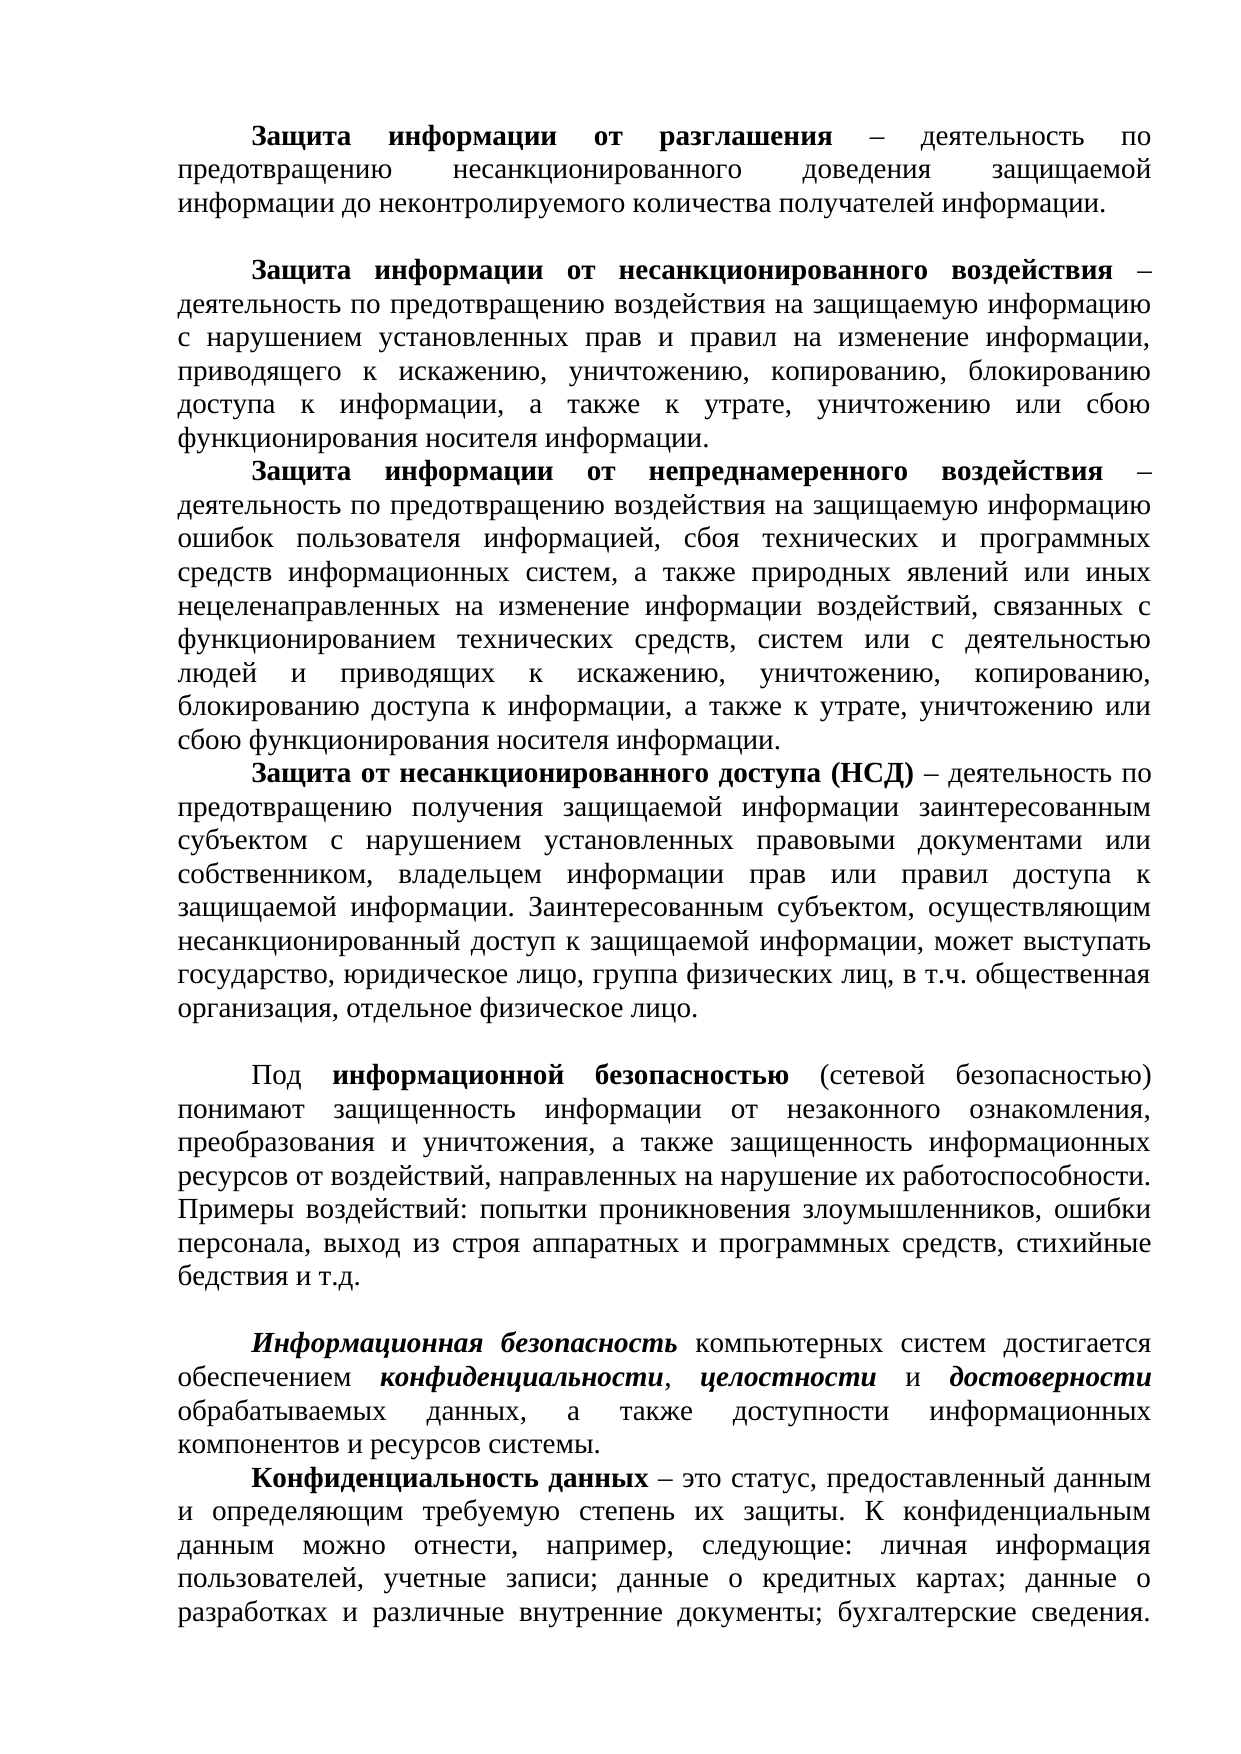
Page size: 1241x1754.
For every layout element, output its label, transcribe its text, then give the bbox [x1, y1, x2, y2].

text Защита информации от несанкционированного воздействия – деятельность по предотвращению воздействия на защищаемую информацию с нарушением установленных прав и правил на изменение информации, приводящего к искажению, уничтожению, копированию, блокированию доступа к информации, а также к утрате, уничтожению или сбою функционирования носителя информации. [177, 252, 1152, 453]
text Информационная безопасность компьютерных систем достигается обеспечением конфиденциальности, целостности и достоверности обрабатываемых данных, а также доступности информационных компонентов и ресурсов системы. [177, 1326, 1152, 1460]
text Защита информации от разглашения – деятельность по предотвращению несанкционированного доведения защищаемой информации до неконтролируемого количества получателей информации. [177, 118, 1152, 219]
text Защита информации от непреднамеренного воздействия – деятельность по предотвращению воздействия на защищаемую информацию ошибок пользователя информацией, сбоя технических и программных средств информационных систем, а также природных явлений или иных нецеленаправленных на изменение информации воздействий, связанных с функционированием технических средств, систем или с деятельностью людей и приводящих к искажению, уничтожению, копированию, блокированию доступа к информации, а также к утрате, уничтожению или сбою функционирования носителя информации. [177, 453, 1152, 755]
text Защита от несанкционированного доступа (НСД) – деятельность по предотвращению получения защищаемой информации заинтересованным субъектом с нарушением установленных правовыми документами или собственником, владельцем информации прав или правил доступа к защищаемой информации. Заинтересованным субъектом, осуществляющим несанкционированный доступ к защищаемой информации, может выступать государство, юридическое лицо, группа физических лиц, в т.ч. общественная организация, отдельное физическое лицо. [177, 755, 1152, 1024]
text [177, 1460, 1152, 1627]
text Под информационной безопасностью (сетевой безопасностью) понимают защищенность информации от незаконного ознакомления, преобразования и уничтожения, а также защищенность информационных ресурсов от воздействий, направленных на нарушение их работоспособности. Примеры воздействий: попытки проникновения злоумышленников, ошибки персонала, выход из строя аппаратных и программных средств, стихийные бедствия и т.д. [177, 1057, 1152, 1292]
